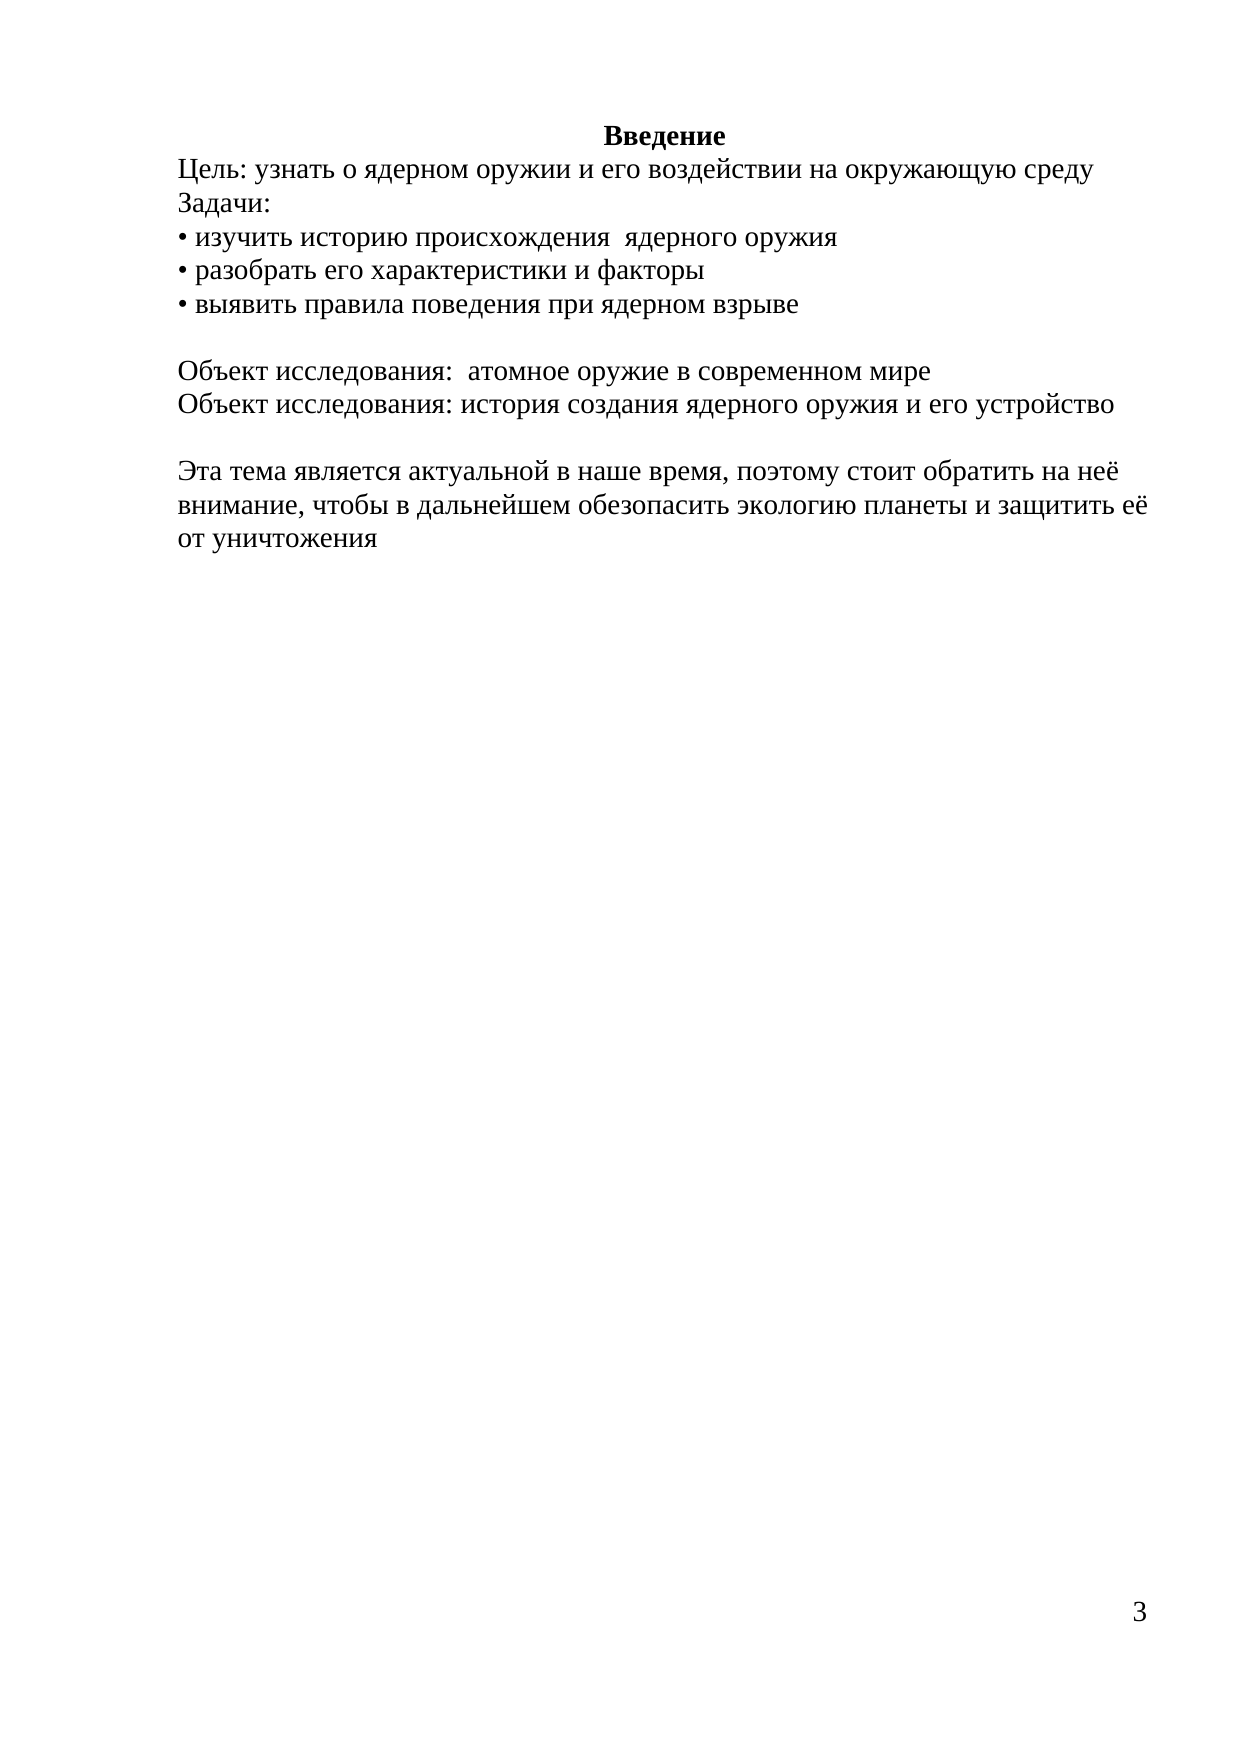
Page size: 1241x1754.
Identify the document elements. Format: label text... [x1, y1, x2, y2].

text • выявить правила поведения при ядерном взрыве [177, 286, 1152, 319]
text Введение [177, 118, 1152, 152]
text • разобрать его характеристики и факторы [177, 252, 1152, 286]
text Объект исследования: история создания ядерного оружия и его устройство [177, 386, 1152, 420]
text Цель: узнать о ядерном оружии и его воздействии на окружающую среду [177, 152, 1152, 185]
text Эта тема является актуальной в наше время, поэтому стоит обратить на неё внимание, чтобы в дальнейшем обезопасить экологию планеты и защитить её от уничтожения [177, 453, 1152, 554]
text • изучить историю происхождения ядерного оружия [177, 219, 1152, 252]
text Объект исследования: атомное оружие в современном мире [177, 353, 1152, 386]
text Задачи: [177, 185, 1152, 219]
text 3 [177, 1594, 1152, 1627]
